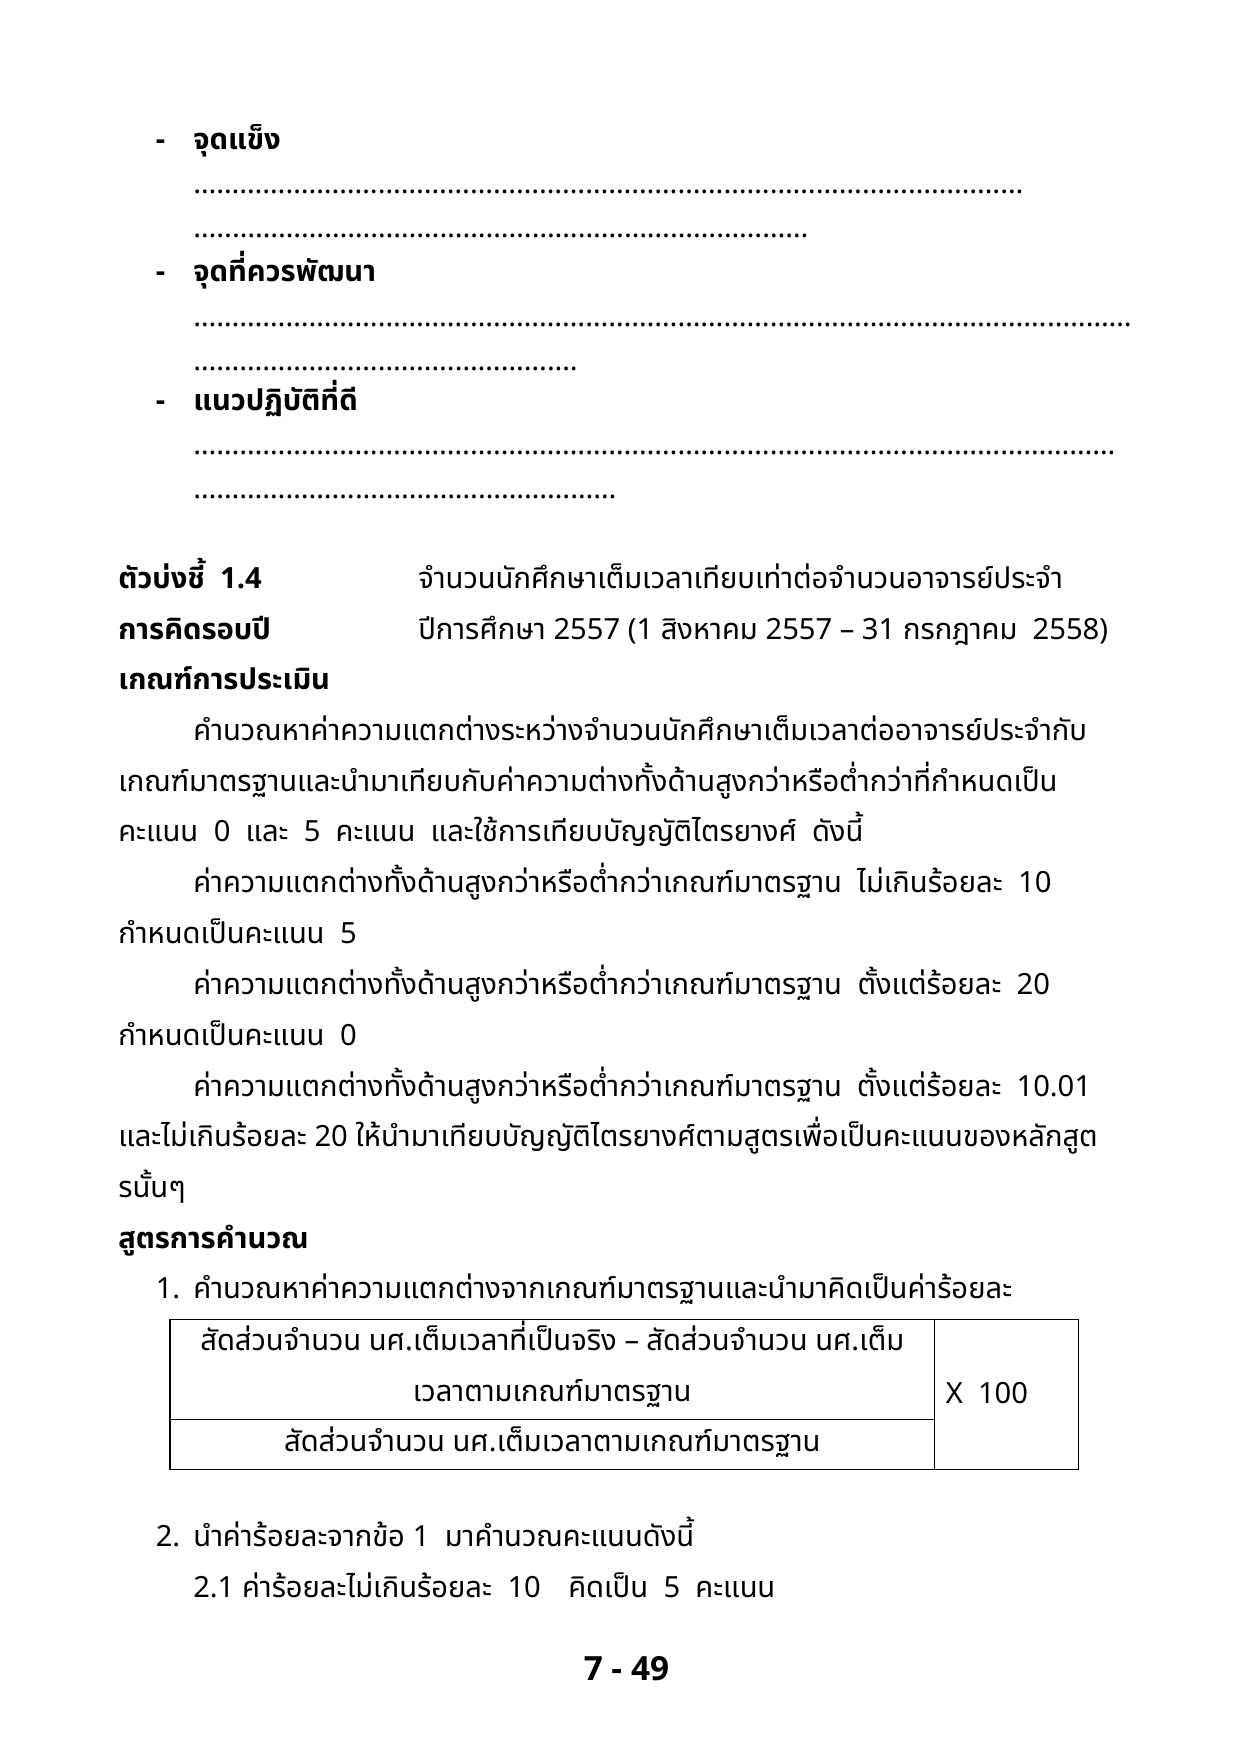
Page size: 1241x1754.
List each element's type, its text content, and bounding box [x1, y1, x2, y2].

list คำนวณหาค่าความแตกต่างจากเกณฑ์มาตรฐานและนำมาคิดเป็นค่าร้อยละ [156, 1268, 1134, 1312]
table_header X 100 [935, 1320, 1078, 1468]
text 2.1 ค่าร้อยละไม่เกินร้อยละ 10 คิดเป็น 5 คะแนน [118, 1566, 1134, 1610]
text ค่าความแตกต่างทั้งด้านสูงกว่าหรือต่ำกว่าเกณฑ์มาตรฐาน ตั้งแต่ร้อยละ 20 กำหนดเป็นคะแนน 0 [118, 963, 1134, 1058]
list แนวปฏิบัติที่ดี …………………………………………………………………………………………………………………………….…………………………… [156, 379, 1134, 512]
table_cell สัดส่วนจำนวน นศ.เต็มเวลาตามเกณฑ์มาตรฐาน [171, 1420, 934, 1468]
table_header สัดส่วนจำนวน นศ.เต็มเวลาที่เป็นจริง – สัดส่วนจำนวน นศ.เต็มเวลาตามเกณฑ์มาตรฐาน [171, 1320, 934, 1419]
text การคิดรอบปี ปีการศึกษา 2557 (1 สิงหาคม 2557 – 31 กรกฎาคม 2558) [118, 608, 1134, 652]
text สูตรการคำนวณ [118, 1217, 1134, 1261]
text ตัวบ่งชี้ 1.4 จำนวนนักศึกษาเต็มเวลาเทียบเท่าต่อจำนวนอาจารย์ประจำ [118, 557, 1134, 601]
text เกณฑ์การประเมิน [118, 659, 1134, 703]
text ค่าความแตกต่างทั้งด้านสูงกว่าหรือต่ำกว่าเกณฑ์มาตรฐาน ตั้งแต่ร้อยละ 10.01 และไม่เกินร้อยละ 20 ให้นำมาเทียบบัญญัติไตรยางศ์ตามสูตรเพื่อเป็นคะแนนของหลักสูตรนั้นๆ [118, 1065, 1134, 1211]
text คำนวณหาค่าความแตกต่างระหว่างจำนวนนักศึกษาเต็มเวลาต่ออาจารย์ประจำกับเกณฑ์มาตรฐานและนำมาเทียบกับค่าความต่างทั้งด้านสูงกว่าหรือต่ำกว่าที่กำหนดเป็นคะแนน 0 และ 5 คะแนน และใช้การเทียบบัญญัติไตรยางศ์ ดังนี้ [118, 709, 1134, 855]
list นำค่าร้อยละจากข้อ 1 มาคำนวณคะแนนดังนี้ [156, 1515, 1134, 1559]
list จุดแข็ง …………………………………………………………………………………………………..………………………………………………………………… [156, 118, 1134, 251]
text ค่าความแตกต่างทั้งด้านสูงกว่าหรือต่ำกว่าเกณฑ์มาตรฐาน ไม่เกินร้อยละ 10 กำหนดเป็นคะแนน 5 [118, 862, 1134, 957]
list จุดที่ควรพัฒนา …………………………………………………………………………………………………..…………………………………….………….… [156, 251, 1134, 379]
